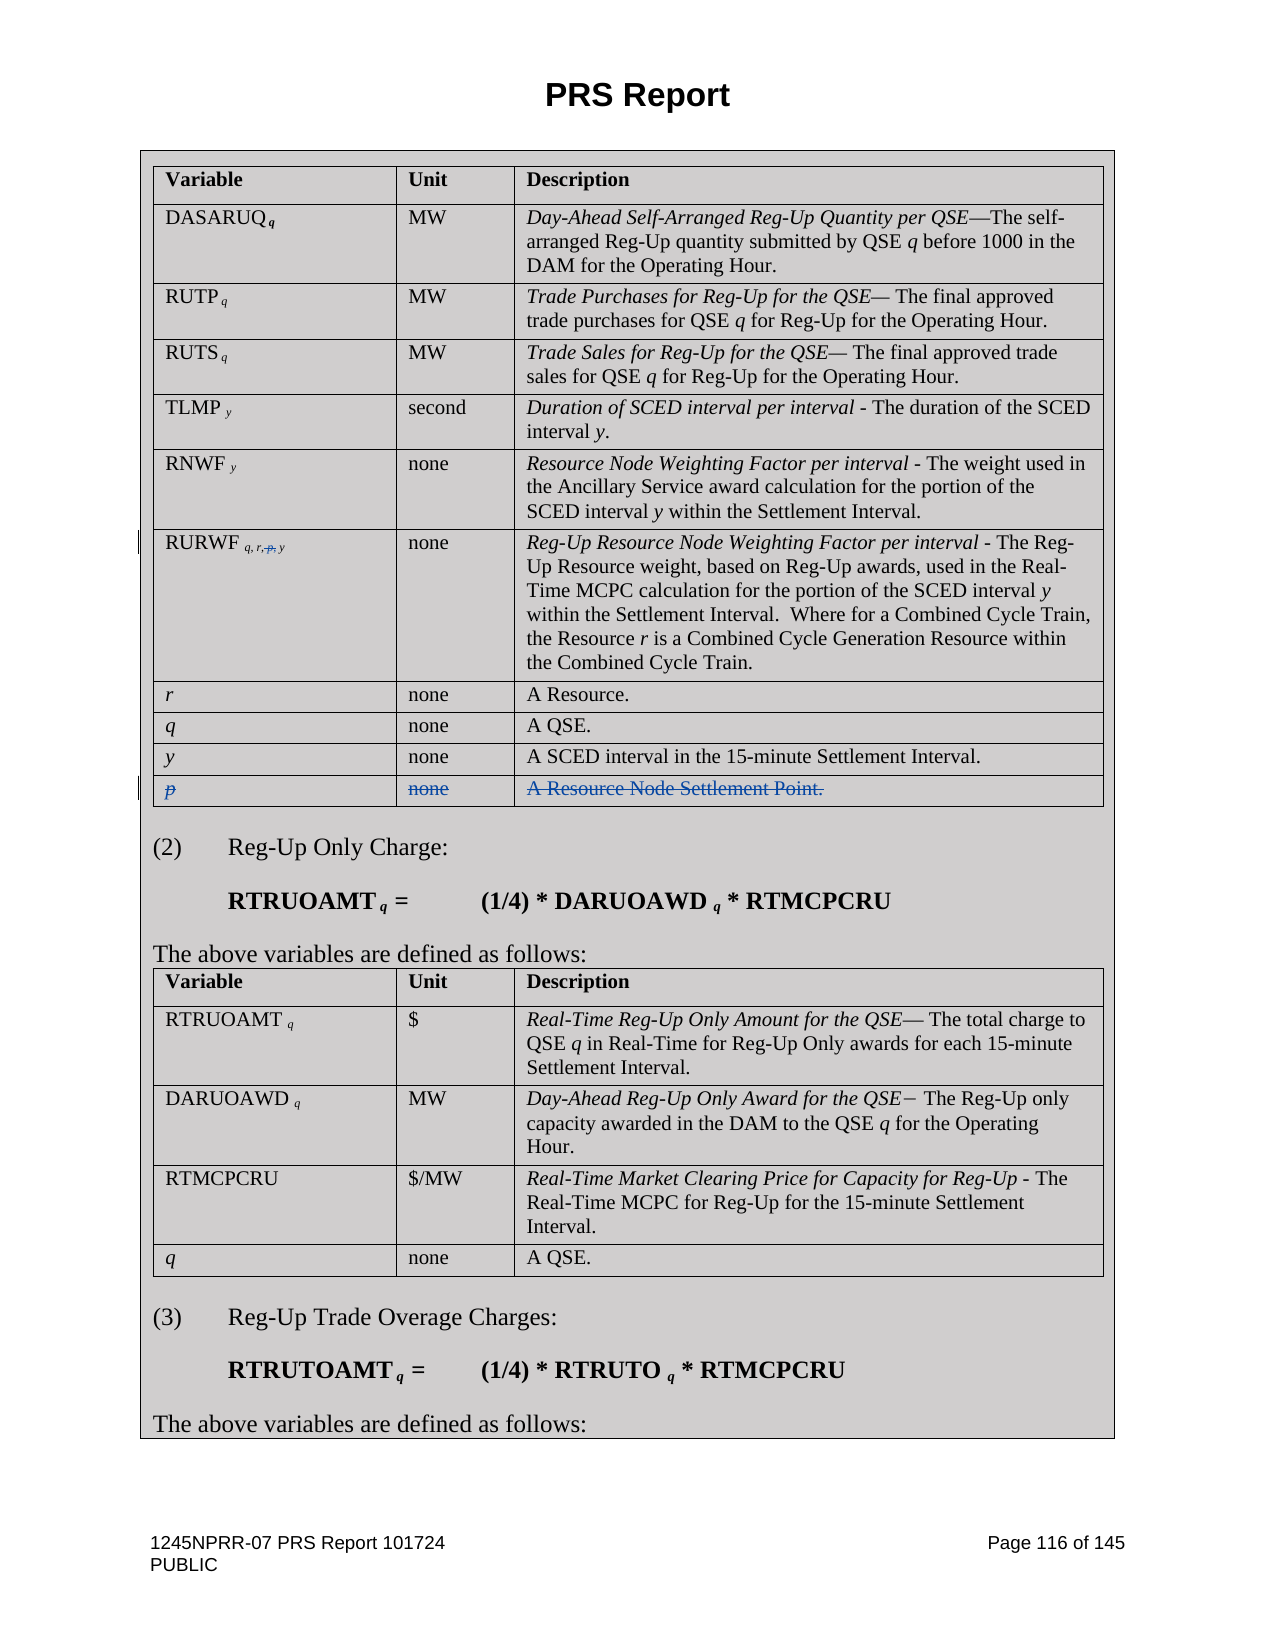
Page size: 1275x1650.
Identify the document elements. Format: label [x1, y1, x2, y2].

table_header [141, 151, 1114, 1438]
